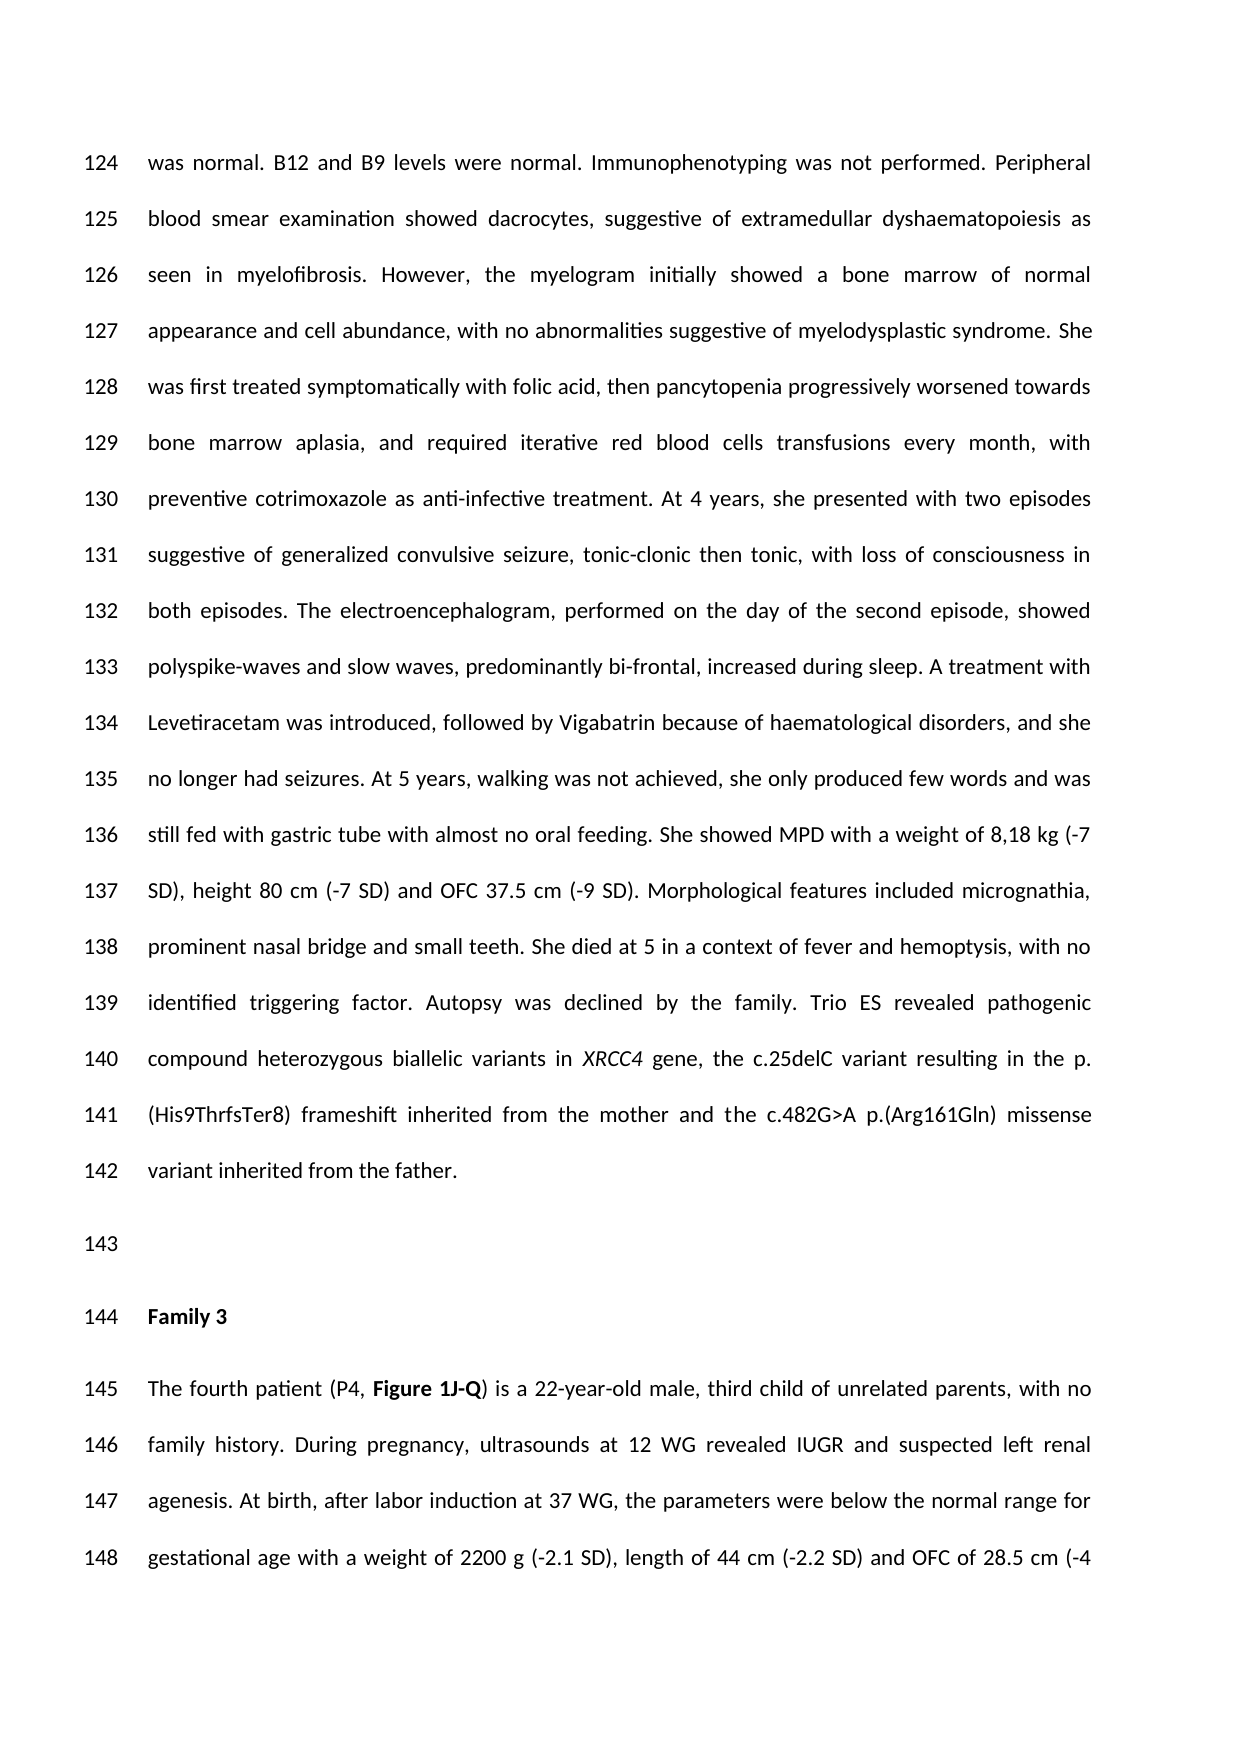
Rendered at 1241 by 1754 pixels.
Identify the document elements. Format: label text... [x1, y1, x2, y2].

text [148, 148, 1093, 1184]
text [148, 1374, 1093, 1571]
text Family 3 [148, 1302, 1093, 1330]
